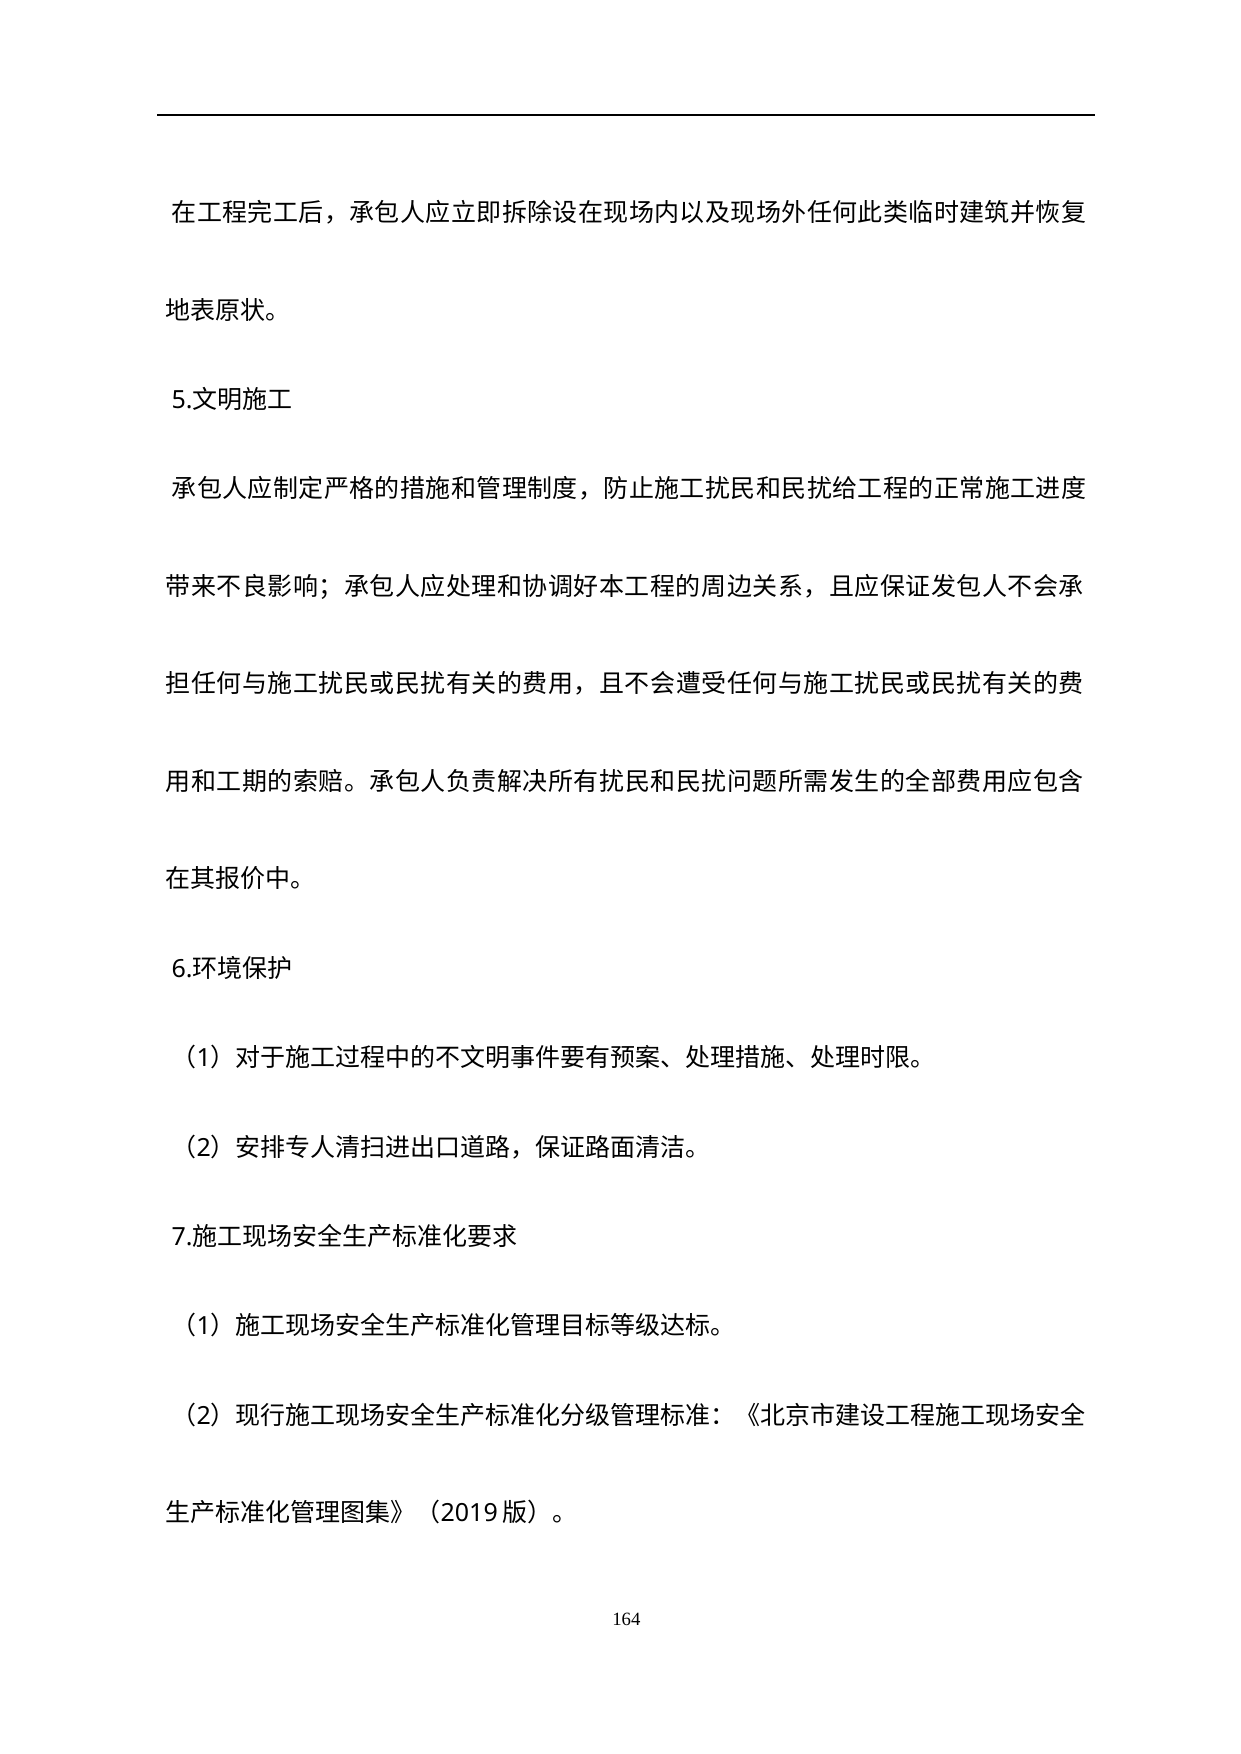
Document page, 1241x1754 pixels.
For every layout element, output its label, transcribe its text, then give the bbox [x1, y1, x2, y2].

text 在工程完工后，承包人应立即拆除设在现场内以及现场外任何此类临时建筑并恢复地表原状。 [165, 178, 1087, 341]
text 承包人应制定严格的措施和管理制度，防止施工扰民和民扰给工程的正常施工进度带来不良影响；承包人应处理和协调好本工程的周边关系，且应保证发包人不会承担任何与施工扰民或民扰有关的费用，且不会遭受任何与施工扰民或民扰有关的费用和工期的索赔。承包人负责解决所有扰民和民扰问题所需发生的全部费用应包含在其报价中。 [165, 454, 1087, 909]
text 6.环境保护 [165, 934, 1087, 999]
text （2）安排专人清扫进出口道路，保证路面清洁。 [165, 1113, 1087, 1178]
text 7.施工现场安全生产标准化要求 [165, 1202, 1087, 1267]
text （1）对于施工过程中的不文明事件要有预案、处理措施、处理时限。 [165, 1023, 1087, 1088]
text 5.文明施工 [165, 365, 1087, 430]
text （1）施工现场安全生产标准化管理目标等级达标。 [165, 1291, 1087, 1356]
text （2）现行施工现场安全生产标准化分级管理标准：《北京市建设工程施工现场安全生产标准化管理图集》（2019版）。 [165, 1381, 1087, 1543]
